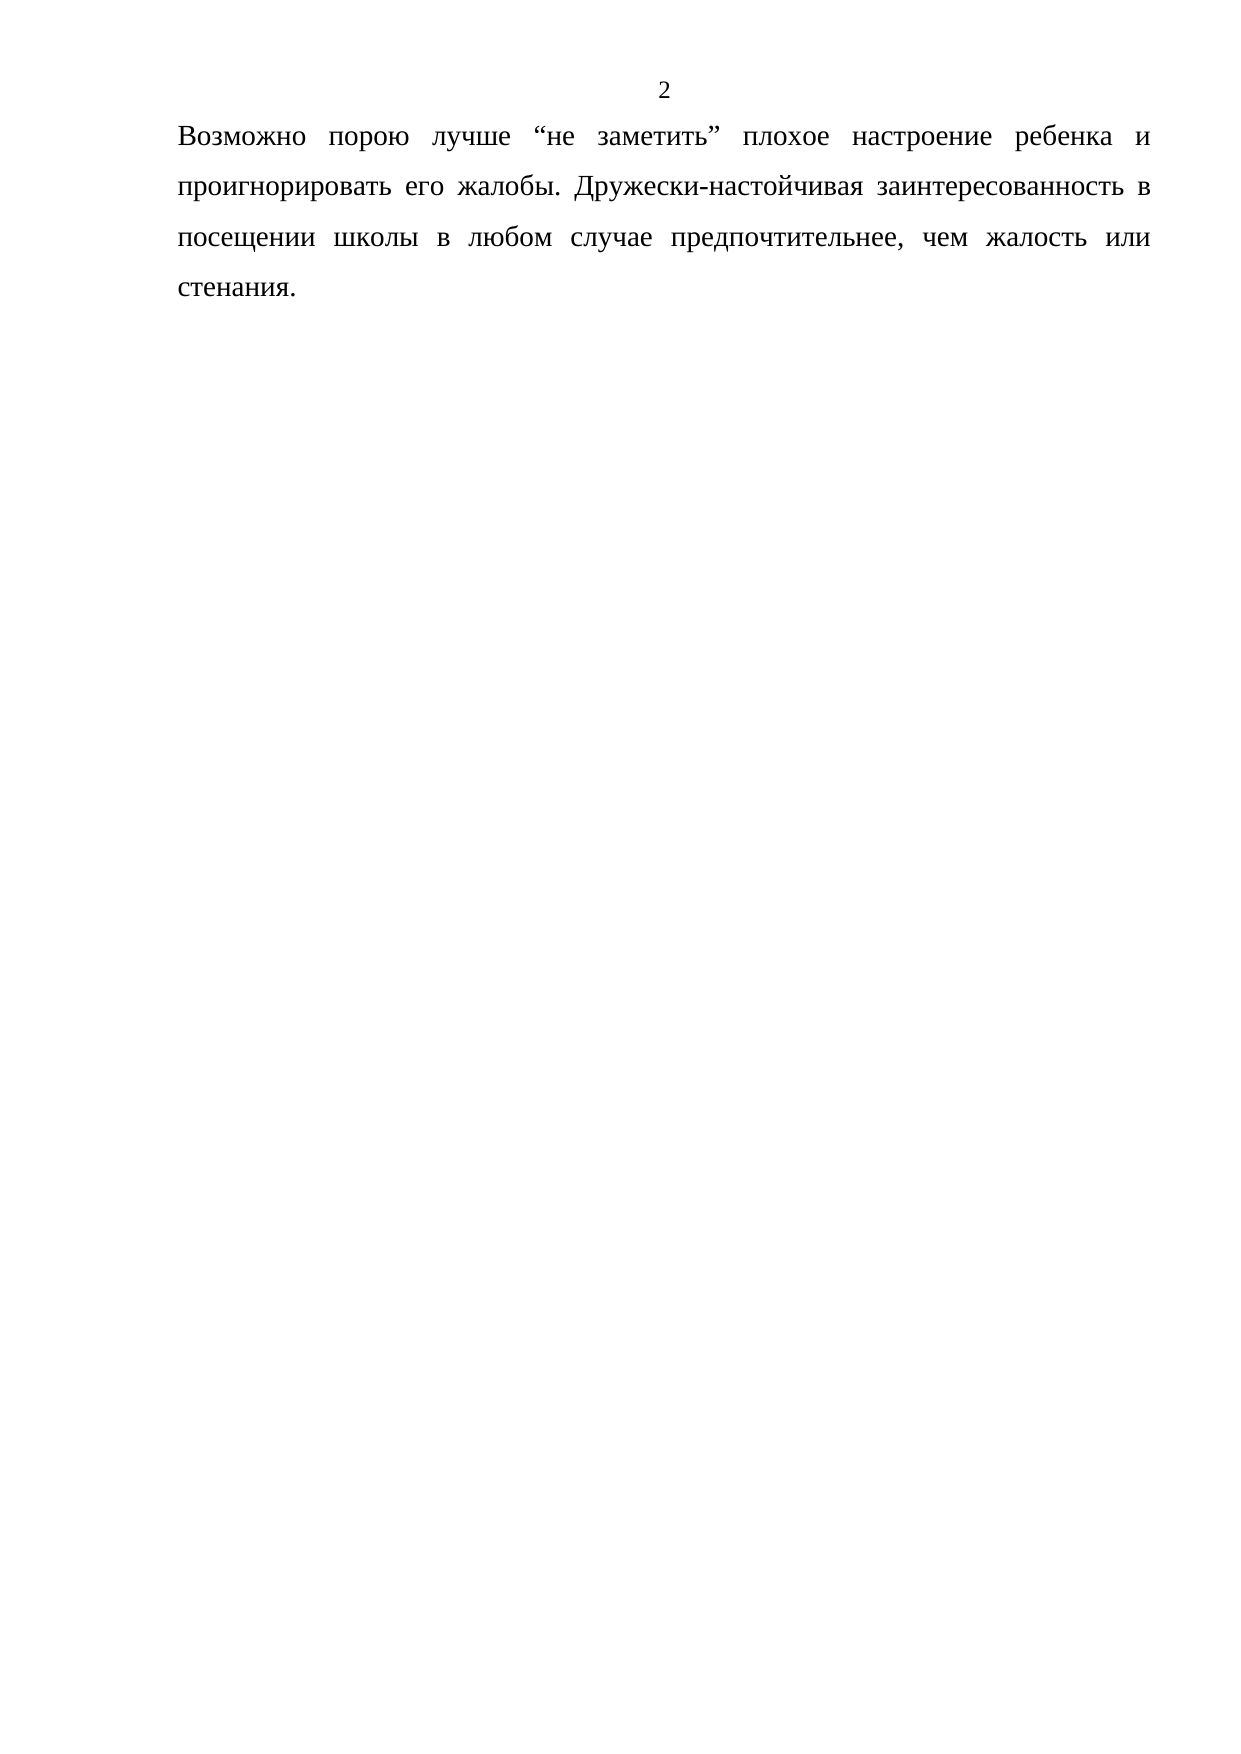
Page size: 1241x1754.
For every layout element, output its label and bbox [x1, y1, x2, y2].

text [177, 118, 1152, 303]
